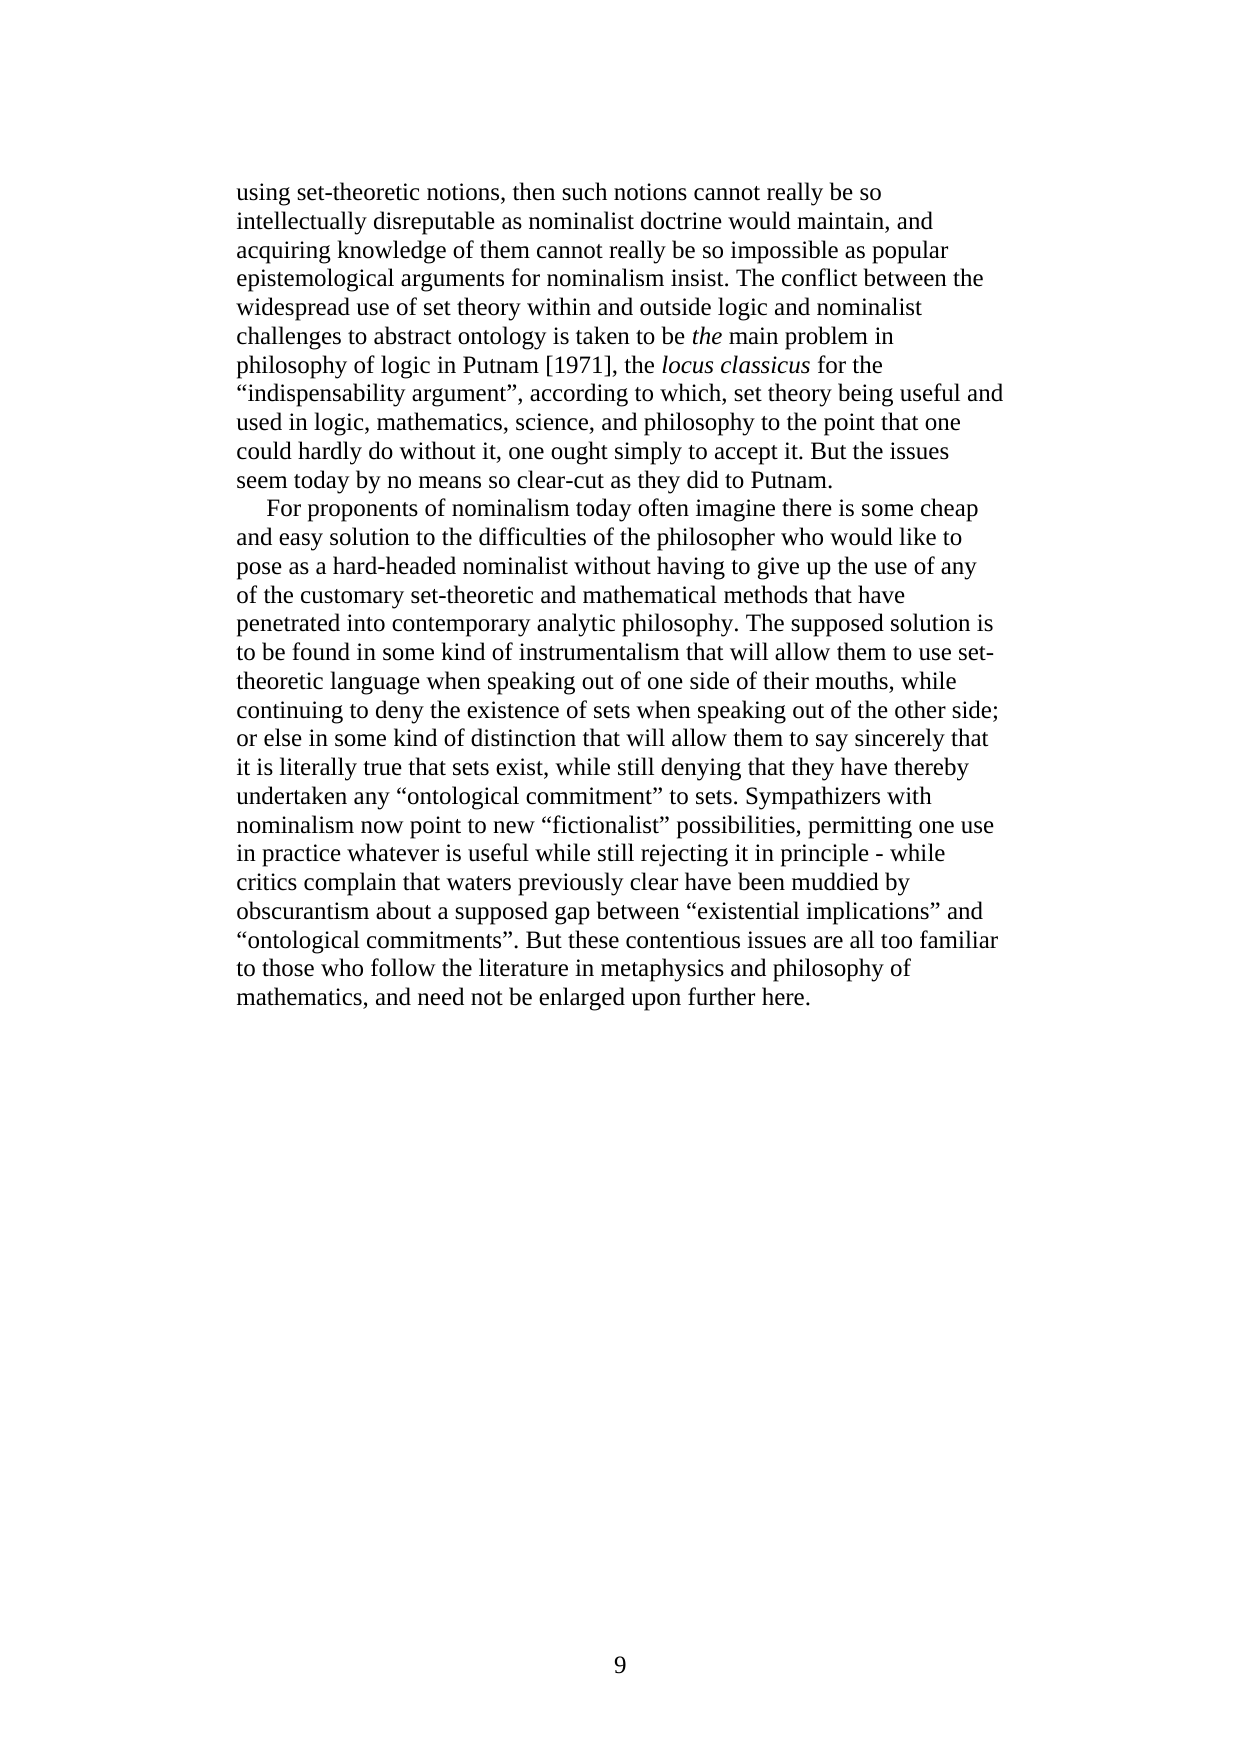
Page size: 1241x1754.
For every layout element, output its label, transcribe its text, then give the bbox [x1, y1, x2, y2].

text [236, 177, 1004, 493]
text For proponents of nominalism today often imagine there is some cheap and easy solution to the difficulties of the philosopher who would like to pose as a hard-headed nominalist without having to give up the use of any of the customary set-theoretic and mathematical methods that have penetrated into contemporary analytic philosophy. The supposed solution is to be found in some kind of instrumentalism that will allow them to use set-theoretic language when speaking out of one side of their mouths, while continuing to deny the existence of sets when speaking out of the other side; or else in some kind of distinction that will allow them to say sincerely that it is literally true that sets exist, while still denying that they have thereby undertaken any “ontological commitment” to sets. Sympathizers with nominalism now point to new “fictionalist” possibilities, permitting one use in practice whatever is useful while still rejecting it in principle - while critics complain that waters previously clear have been muddied by obscurantism about a supposed gap between “existential implications” and “ontological commitments”. But these contentious issues are all too familiar to those who follow the literature in metaphysics and philosophy of mathematics, and need not be enlarged upon further here. [236, 493, 1004, 1011]
